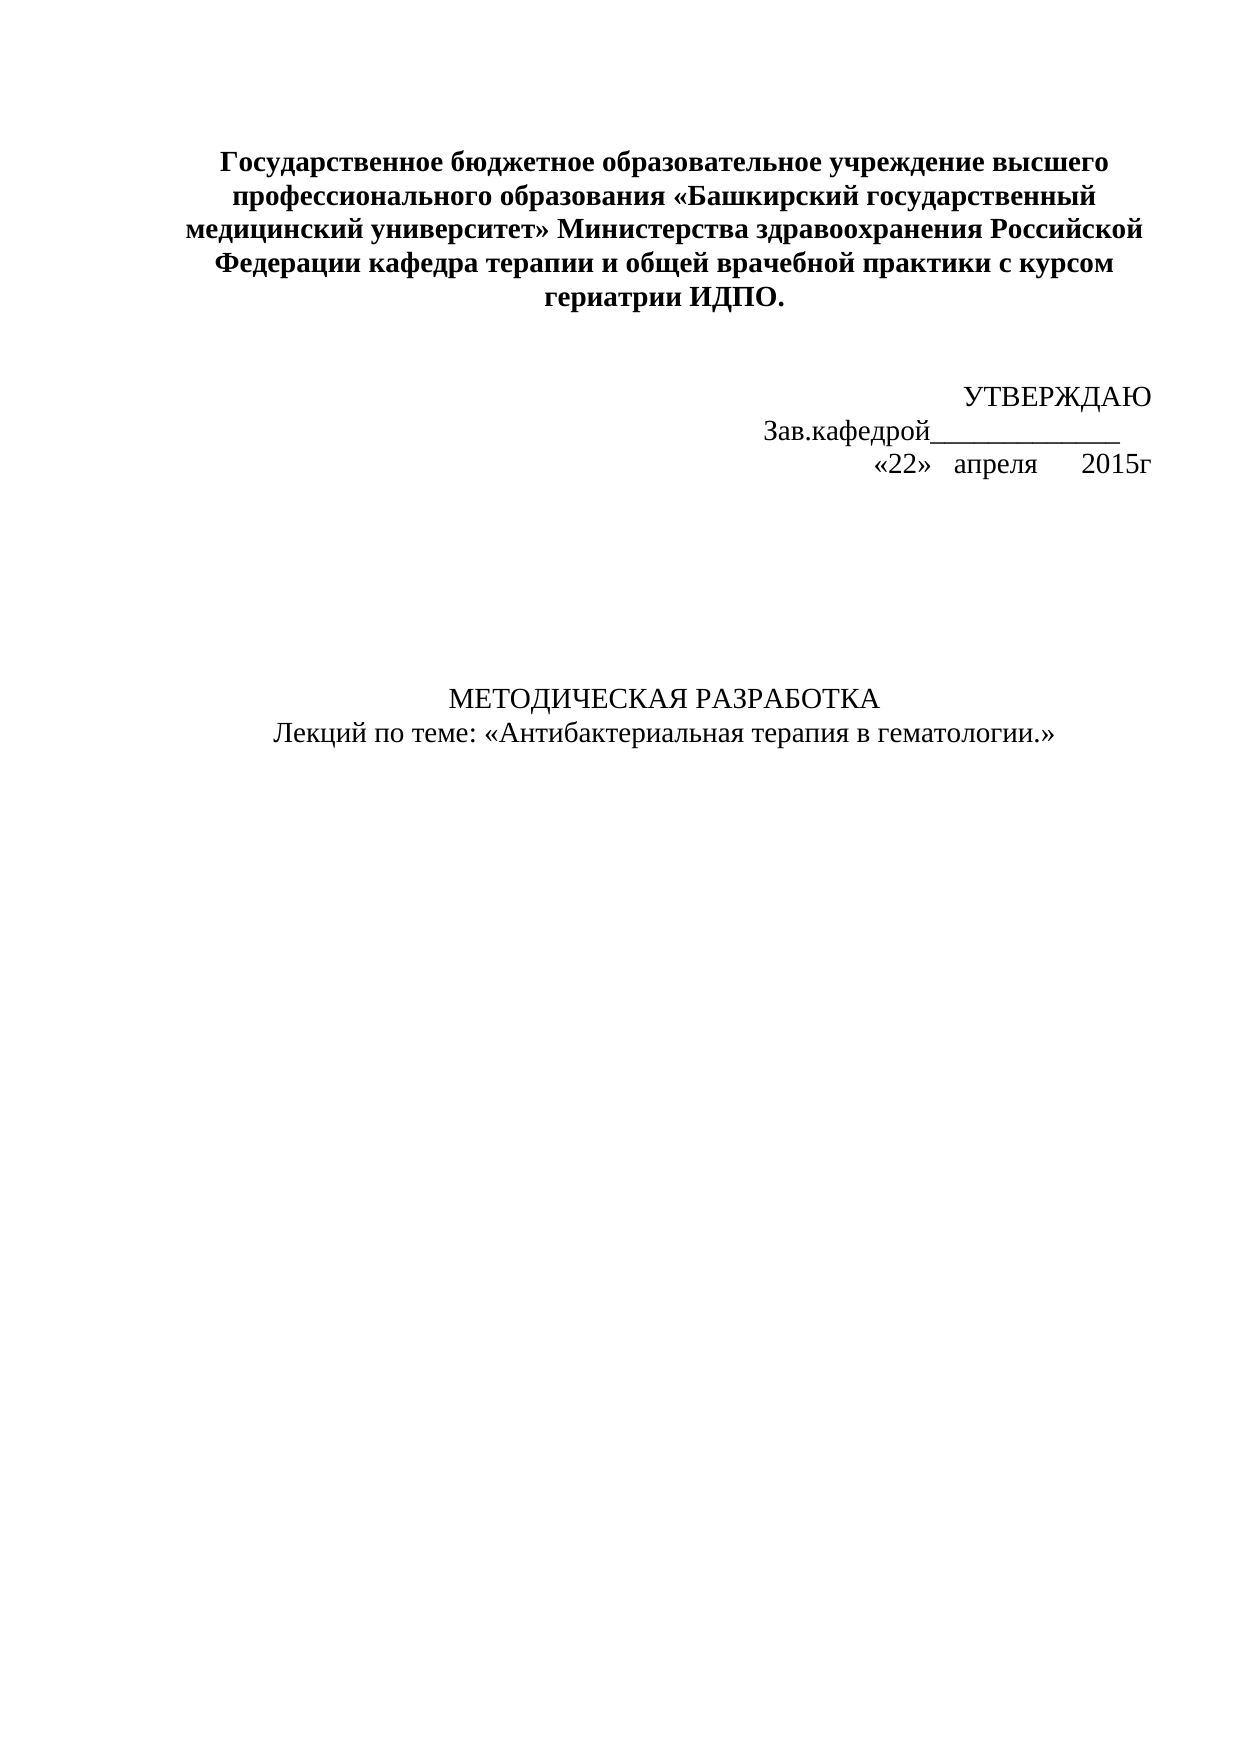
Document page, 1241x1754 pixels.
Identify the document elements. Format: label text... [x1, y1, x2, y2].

text «22» апреля 2015г [177, 446, 1152, 480]
text Лекций по теме: «Антибактериальная терапия в гематологии.» [177, 715, 1152, 748]
text МЕТОДИЧЕСКАЯ РАЗРАБОТКА [177, 681, 1152, 715]
text УТВЕРЖДАЮ [177, 379, 1152, 413]
text Зав.кафедрой_____________ [177, 413, 1152, 446]
text Государственное бюджетное образовательное учреждение высшего профессионального образования «Башкирский государственный медицинский университет» Министерства здравоохранения Российской Федерации кафедра терапии и общей врачебной практики с курсом гериатрии ИДПО. [177, 144, 1152, 312]
